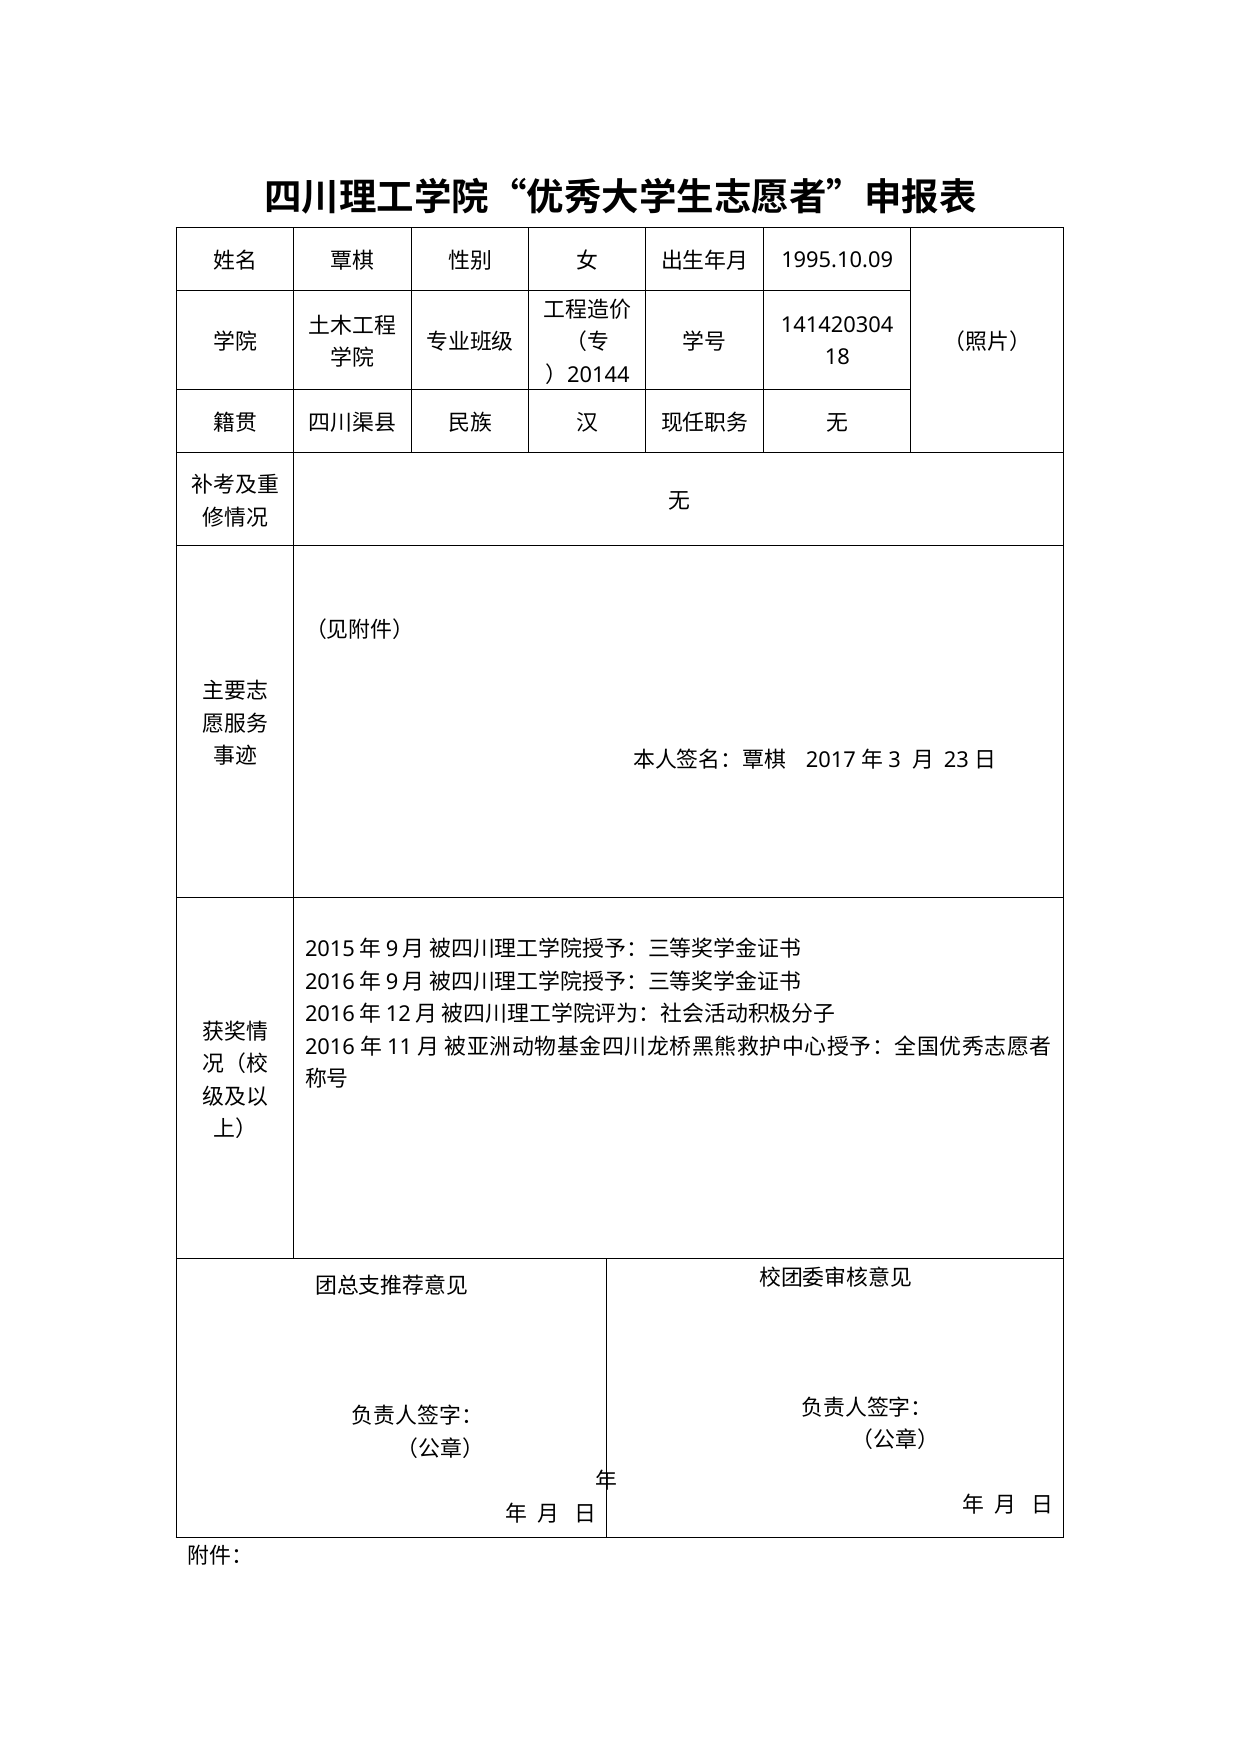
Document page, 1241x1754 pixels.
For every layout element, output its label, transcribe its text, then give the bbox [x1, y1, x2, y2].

text 四川理工学院“优秀大学生志愿者”申报表 [187, 162, 1053, 227]
table_cell 团总支推荐意见 负责人签字： （公章） 年 年 月 日 [177, 1259, 606, 1537]
table_cell 无 [764, 390, 910, 452]
table_cell 汉 [529, 390, 645, 452]
table_cell 2015年9月 被四川理工学院授予：三等奖学金证书 2016年9月 被四川理工学院授予：三等奖学金证书 2016年12月 被四川理工学院评为：社会活动积极分子 2016年11月 被亚洲动物基金四川龙桥黑熊救护中心授予：全国优秀志愿者称号 [294, 898, 1063, 1258]
table_header 女 [529, 228, 645, 290]
table_cell 民族 [412, 390, 528, 452]
table_cell 14142030418 [764, 291, 910, 389]
table_cell 土木工程学院 [294, 291, 411, 389]
table_cell 专业班级 [412, 291, 528, 389]
table_cell 主要志愿服务事迹 [177, 546, 293, 897]
table_cell 学号 [646, 291, 763, 389]
table_cell 学院 [177, 291, 293, 389]
table_cell 补考及重修情况 [177, 453, 293, 545]
table_cell 工程造价（专）20144 [529, 291, 645, 389]
table_header 出生年月 [646, 228, 763, 290]
table_header 姓名 [177, 228, 293, 290]
table_cell 现任职务 [646, 390, 763, 452]
table_cell 四川渠县 [294, 390, 411, 452]
table_cell 籍贯 [177, 390, 293, 452]
table_cell 校团委审核意见 负责人签字： （公章） 年 月 日 [607, 1259, 1063, 1537]
table_header 性别 [412, 228, 528, 290]
table_cell （见附件） 本人签名：覃棋 2017 年 3 月 23 日 [294, 546, 1063, 897]
table_header 覃棋 [294, 228, 411, 290]
table_cell 无 [294, 453, 1063, 545]
table_cell 获奖情况（校级及以上） [177, 898, 293, 1258]
text 附件： [187, 1538, 1053, 1570]
table_header 1995.10.09 [764, 228, 910, 290]
table_header （照片） [911, 228, 1063, 452]
